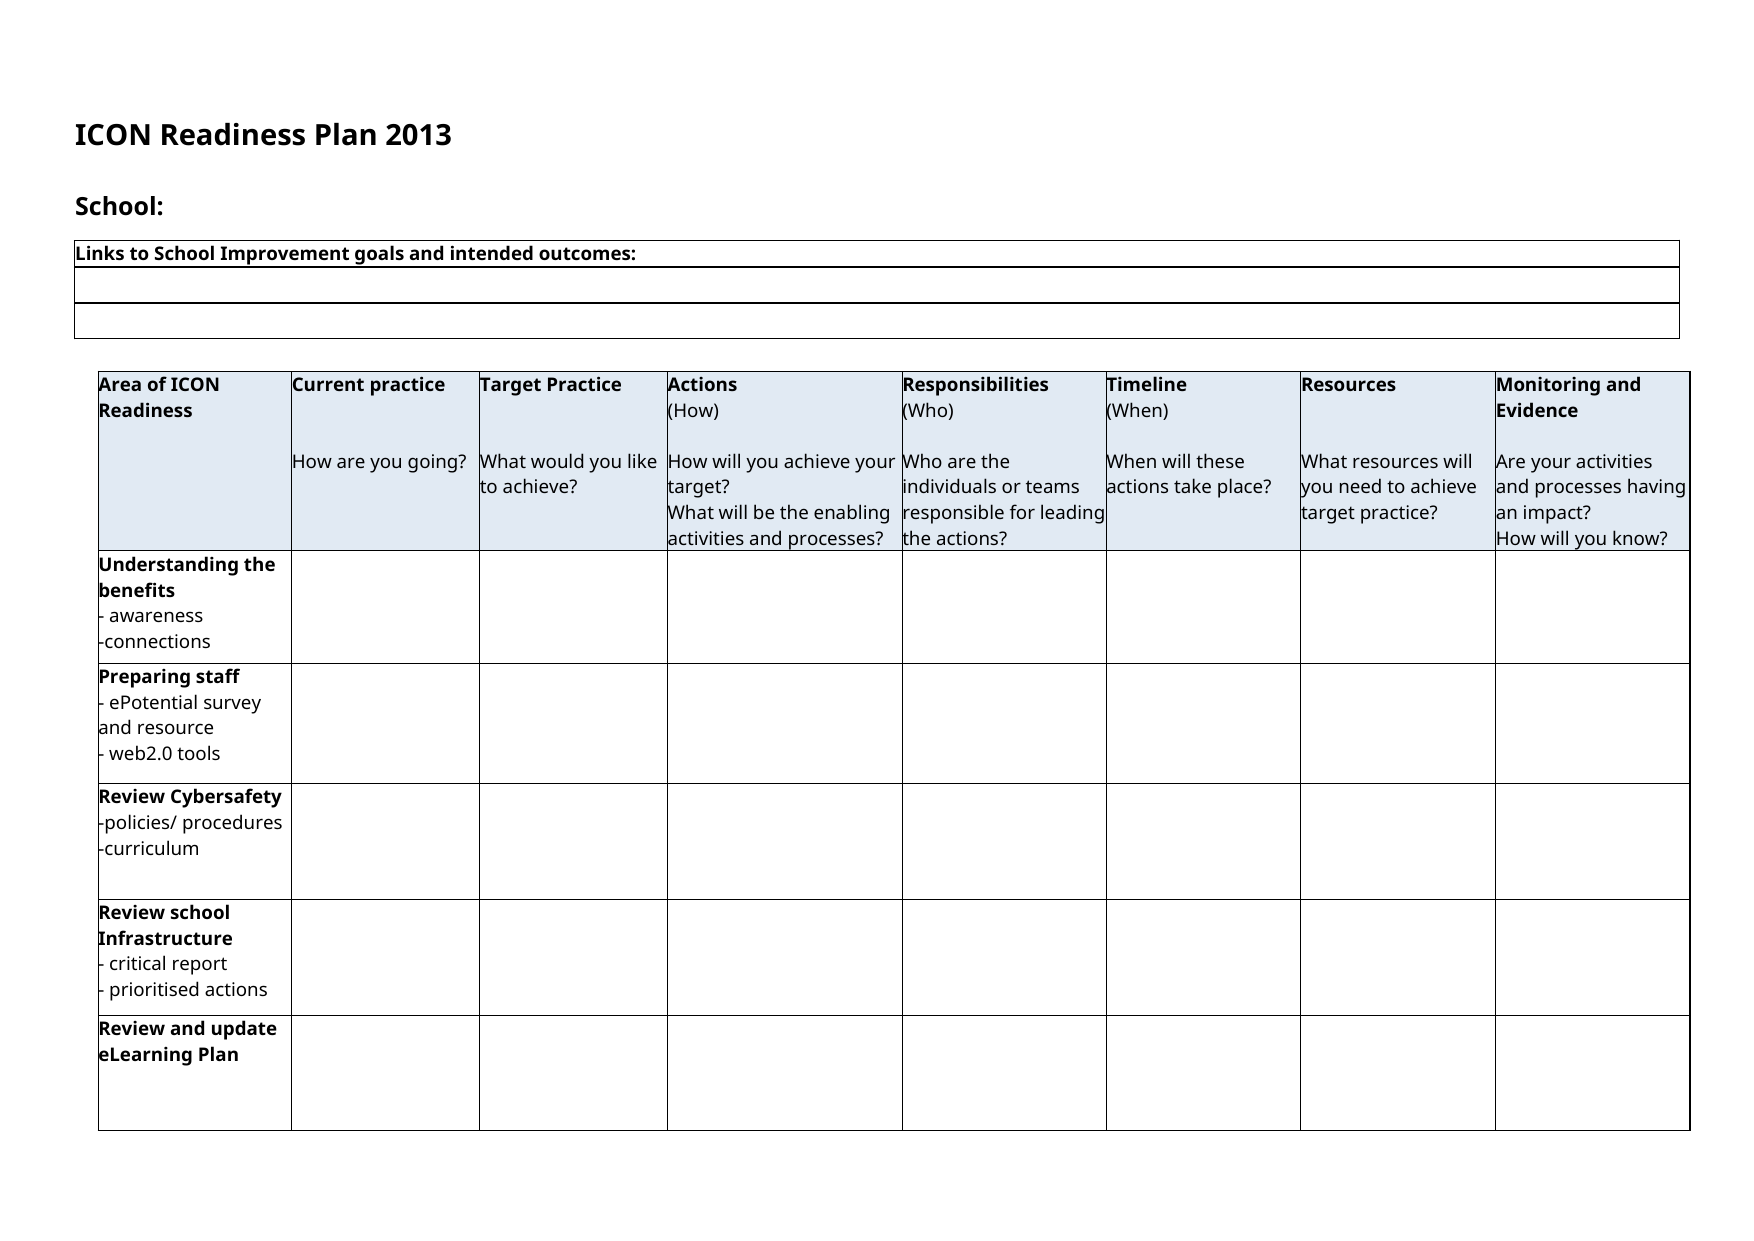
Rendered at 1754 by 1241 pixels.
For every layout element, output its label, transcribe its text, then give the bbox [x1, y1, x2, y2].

table_cell [292, 551, 479, 662]
table_cell [668, 664, 902, 783]
text School: [75, 188, 1679, 222]
table_cell [903, 1016, 1106, 1130]
table_cell [1301, 551, 1495, 662]
table_cell [480, 784, 667, 899]
table_cell [903, 551, 1106, 662]
table_cell [1107, 900, 1300, 1014]
table_cell [292, 1016, 479, 1130]
text Links to School Improvement goals and intended outcomes: [75, 241, 1679, 266]
table_cell [668, 900, 902, 1014]
table_cell [1496, 664, 1689, 783]
table_cell [903, 784, 1106, 899]
table_cell [292, 664, 479, 783]
text ICON Readiness Plan 2013 [75, 115, 1679, 154]
table_cell Review and update eLearning Plan [99, 1016, 291, 1130]
table_header Monitoring and Evidence Are your activities and processes having an impact? How will you know? [1496, 372, 1689, 550]
table_cell Review Cybersafety -policies/ procedures -curriculum [99, 784, 291, 899]
table_cell [480, 1016, 667, 1130]
table_cell [480, 664, 667, 783]
table_cell Review school Infrastructure - critical report - prioritised actions [99, 900, 291, 1014]
table_cell [1496, 900, 1689, 1014]
table_cell [1496, 551, 1689, 662]
table_cell [292, 784, 479, 899]
table_cell [480, 900, 667, 1014]
table_header Timeline (When) When will these actions take place? [1107, 372, 1300, 550]
table_cell [1107, 1016, 1300, 1130]
table_cell [903, 664, 1106, 783]
table_cell Understanding the benefits - awareness -connections [99, 551, 291, 662]
table_cell [1107, 551, 1300, 662]
table_cell [480, 551, 667, 662]
table_cell [668, 1016, 902, 1130]
table_cell [1301, 1016, 1495, 1130]
table_cell [1496, 1016, 1689, 1130]
table_header Area of ICON Readiness [99, 372, 291, 550]
table_header Target Practice What would you like to achieve? [480, 372, 667, 550]
table_cell [903, 900, 1106, 1014]
table_cell [1301, 900, 1495, 1014]
table_header Resources What resources will you need to achieve target practice? [1301, 372, 1495, 550]
table_cell [1301, 784, 1495, 899]
table_cell [1107, 664, 1300, 783]
table_header Current practice How are you going? [292, 372, 479, 550]
table_header Actions (How) How will you achieve your target? What will be the enabling activities and processes? [668, 372, 902, 550]
table_cell Preparing staff - ePotential survey and resource - web2.0 tools [99, 664, 291, 783]
table_cell [668, 784, 902, 899]
table_cell [1301, 664, 1495, 783]
table_header Responsibilities (Who) Who are the individuals or teams responsible for leading the actions? [903, 372, 1106, 550]
table_cell [668, 551, 902, 662]
table_cell [1496, 784, 1689, 899]
table_cell [1107, 784, 1300, 899]
table_cell [292, 900, 479, 1014]
